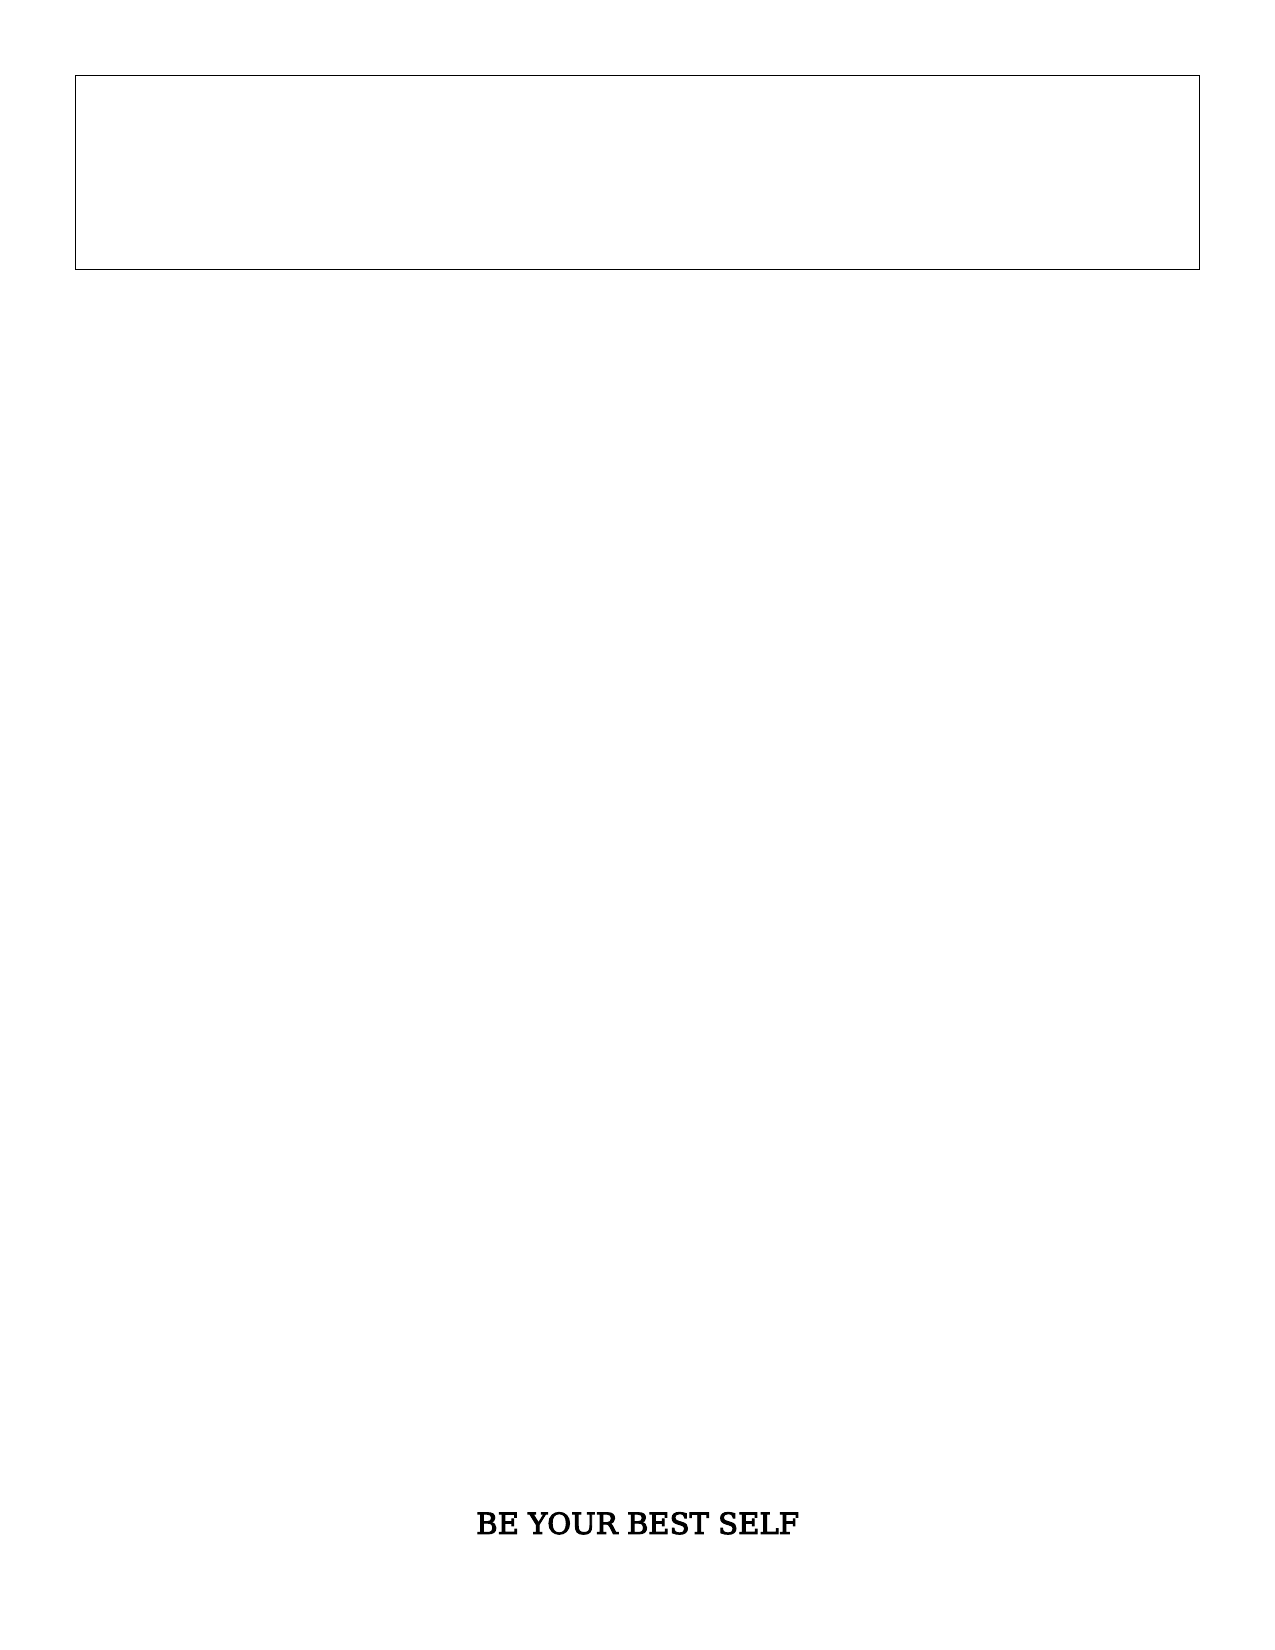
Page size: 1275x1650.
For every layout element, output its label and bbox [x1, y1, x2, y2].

table_cell [76, 76, 1199, 268]
